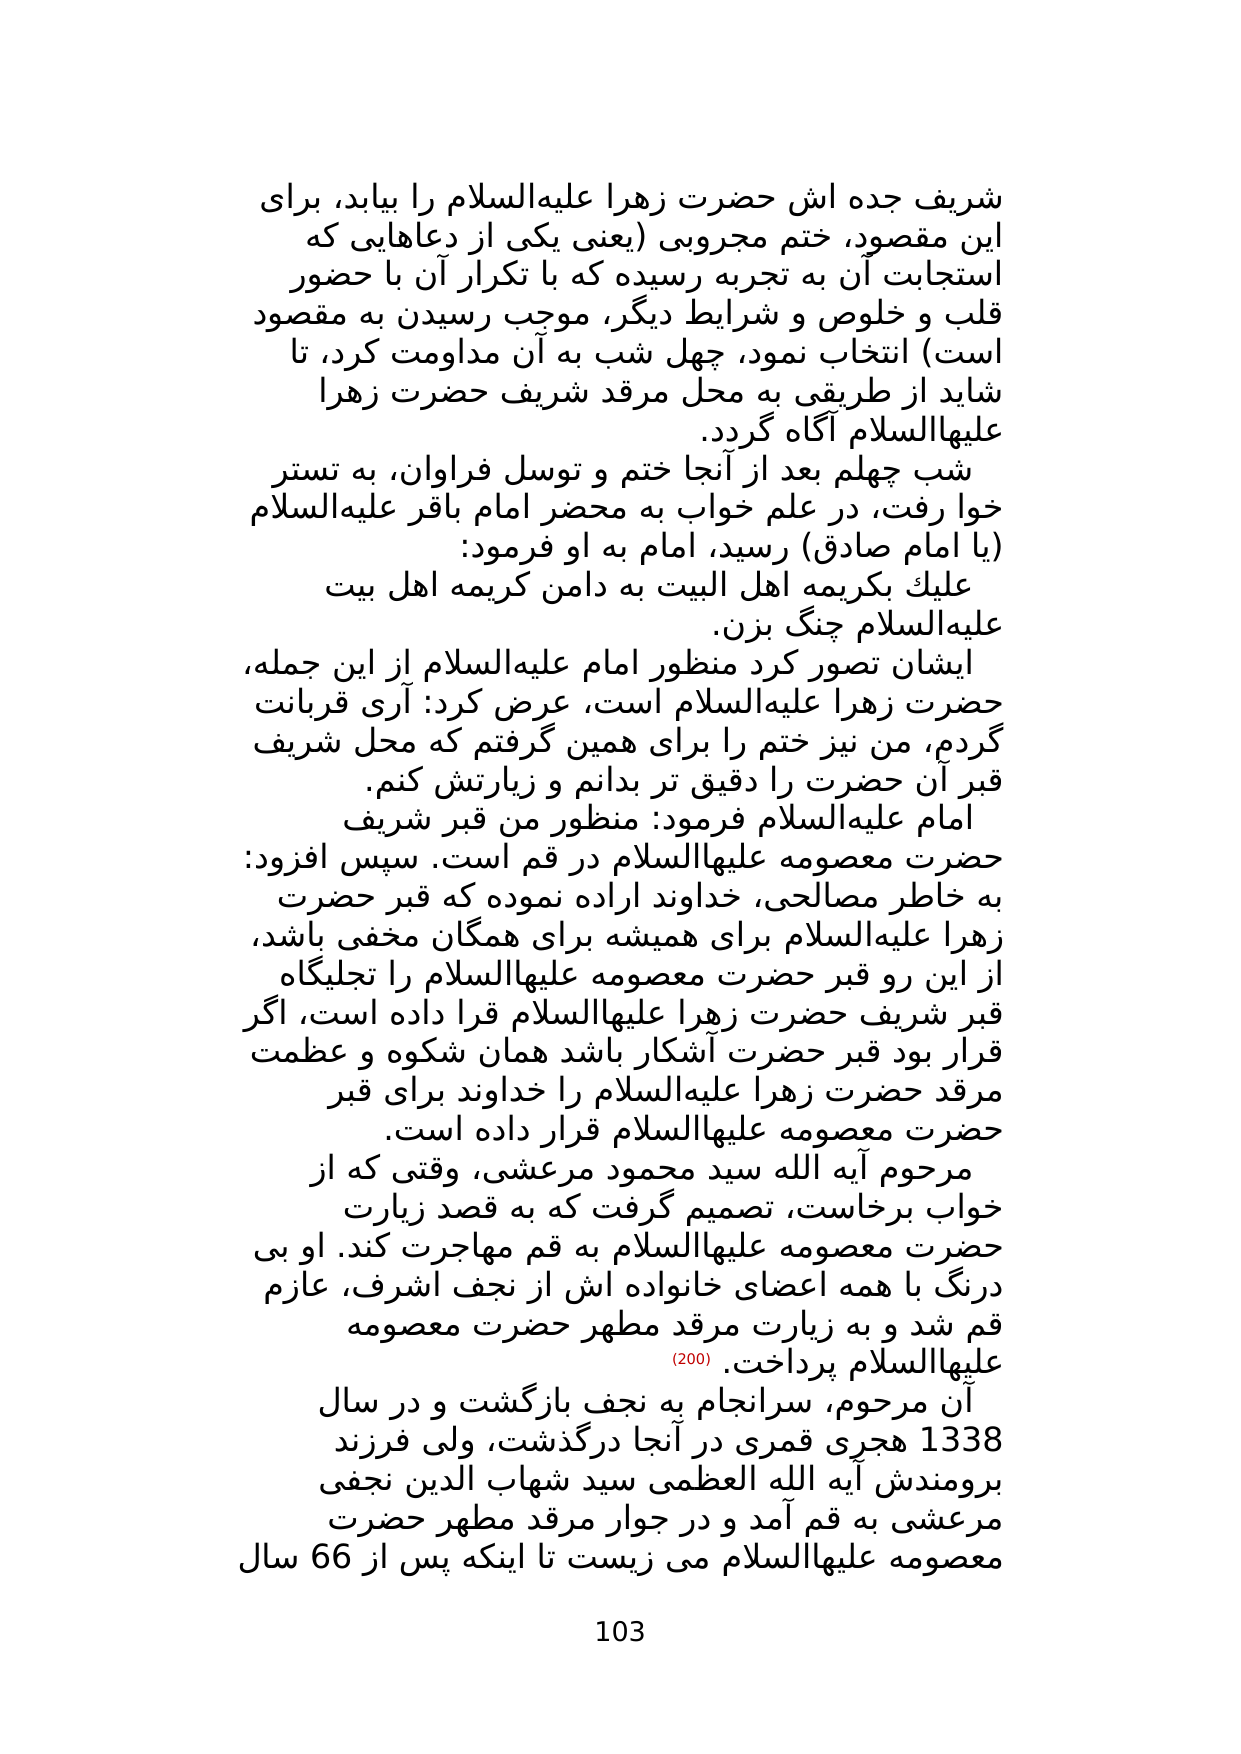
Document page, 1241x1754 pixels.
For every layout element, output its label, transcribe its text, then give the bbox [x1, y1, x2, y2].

text امام عليه‌السلام فرمود: منظور من قبر شريف حضرت معصومه عليها‌السلام در قم است. سپس افزود: به خاطر مصالحى، خداوند اراده نموده كه قبر حضرت زهرا عليه‌السلام براى هميشه براى همگان مخفى باشد، از اين رو قبر حضرت معصومه عليها‌السلام را تجليگاه قبر شريف حضرت زهرا عليها‌السلام قرا داده است، اگر قرار بود قبر حضرت آشكار باشد همان شكوه و عظمت مرقد حضرت زهرا عليه‌السلام را خداوند براى قبر حضرت معصومه عليها‌السلام قرار داده است. [236, 799, 1004, 1148]
text مرحوم آيه الله سيد محمود مرعشى، وقتى كه از خواب برخاست، تصميم گرفت كه به قصد زيارت حضرت معصومه عليها‌السلام به قم مهاجرت كند. او بى درنگ با همه اعضاى خانواده اش از نجف اشرف، عازم قم شد و به زيارت مرقد مطهر حضرت معصومه عليها‌السلام پرداخت. (200) [236, 1148, 1004, 1382]
text شب چهلم بعد از آنجا ختم و توسل فراوان، به تستر خوا رفت، در علم خواب به محضر امام باقر عليه‌السلام (يا امام صادق) رسيد، امام به او فرمود: [236, 449, 1004, 566]
text عليك بكريمه اهل البيت به دامن كريمه اهل بيت عليه‌السلام چنگ بزن. [236, 566, 1004, 643]
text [236, 1382, 1004, 1576]
text ايشان تصور كرد منظور امام عليه‌السلام از اين جمله، حضرت زهرا عليه‌السلام است، عرض كرد: آرى قربانت گردم، من نيز ختم را براى همين گرفتم كه محل شريف قبر آن حضرت را دقيق تر بدانم و زيارتش كنم. [236, 643, 1004, 799]
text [236, 177, 1004, 449]
